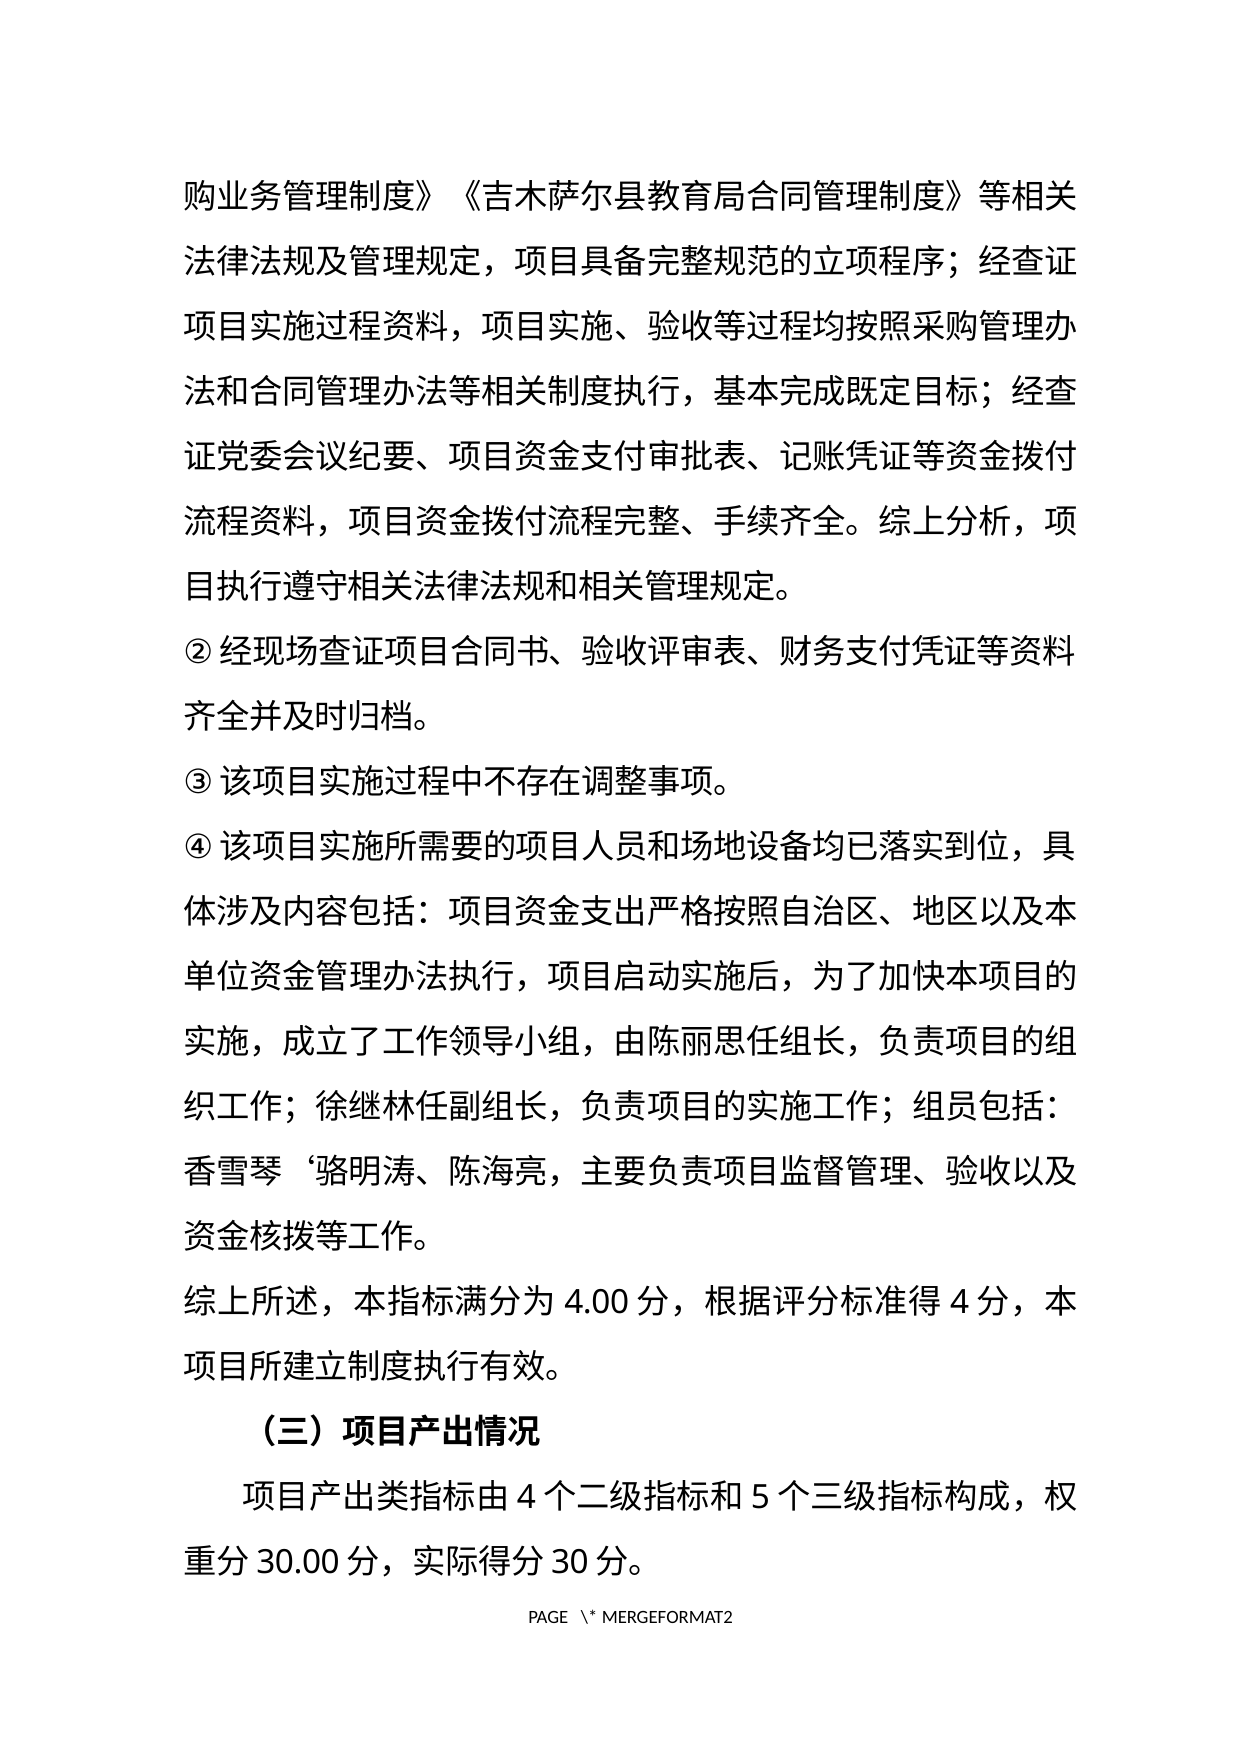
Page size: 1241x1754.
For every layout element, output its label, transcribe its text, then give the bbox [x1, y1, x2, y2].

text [183, 162, 1078, 1397]
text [183, 1462, 1078, 1592]
text （三）项目产出情况 [183, 1397, 1078, 1462]
